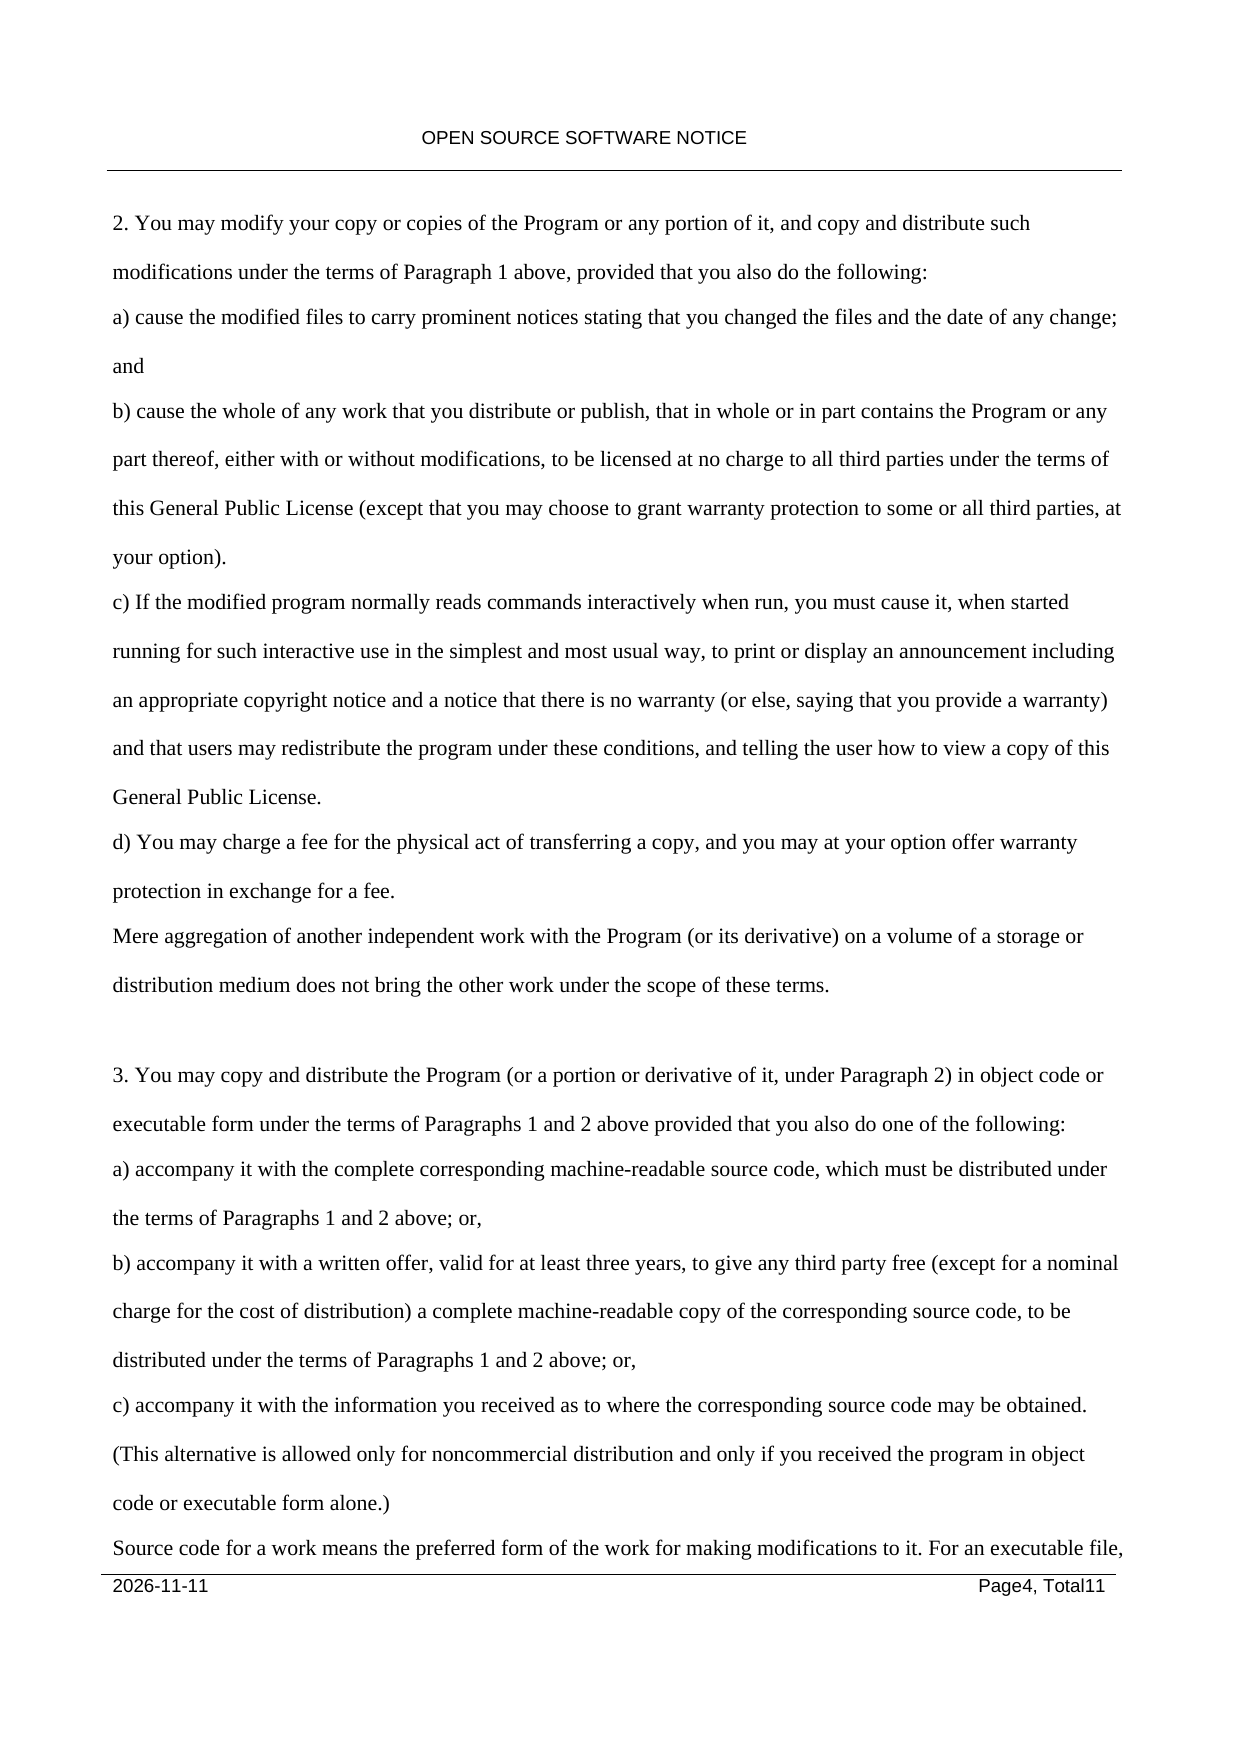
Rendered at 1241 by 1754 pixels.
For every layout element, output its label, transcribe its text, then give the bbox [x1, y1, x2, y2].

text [112, 1531, 1128, 1564]
text a) cause the modified files to carry prominent notices stating that you changed the files and the date of any change; and [112, 300, 1128, 381]
text 3. You may copy and distribute the Program (or a portion or derivative of it, under Paragraph 2) in object code or executable form under the terms of Paragraphs 1 and 2 above provided that you also do one of the following: [112, 1058, 1128, 1139]
text a) accompany it with the complete corresponding machine-readable source code, which must be distributed under the terms of Paragraphs 1 and 2 above; or, [112, 1152, 1128, 1233]
text b) cause the whole of any work that you distribute or publish, that in whole or in part contains the Program or any part thereof, either with or without modifications, to be licensed at no charge to all third parties under the terms of this General Public License (except that you may choose to grant warranty protection to some or all third parties, at your option). [112, 394, 1128, 573]
text c) accompany it with the information you received as to where the corresponding source code may be obtained. (This alternative is allowed only for noncommercial distribution and only if you received the program in object code or executable form alone.) [112, 1389, 1128, 1519]
text Mere aggregation of another independent work with the Program (or its derivative) on a volume of a storage or distribution medium does not bring the other work under the scope of these terms. [112, 919, 1128, 1001]
text 2. You may modify your copy or copies of the Program or any portion of it, and copy and distribute such modifications under the terms of Paragraph 1 above, provided that you also do the following: [112, 206, 1128, 288]
text d) You may charge a fee for the physical act of transferring a copy, and you may at your option offer warranty protection in exchange for a fee. [112, 826, 1128, 907]
text b) accompany it with a written offer, valid for at least three years, to give any third party free (except for a nominal charge for the cost of distribution) a complete machine-readable copy of the corresponding source code, to be distributed under the terms of Paragraphs 1 and 2 above; or, [112, 1246, 1128, 1376]
text c) If the modified program normally reads commands interactively when run, you must cause it, when started running for such interactive use in the simplest and most usual way, to print or display an announcement including an appropriate copyright notice and a notice that there is no warranty (or else, saying that you provide a warranty) and that users may redistribute the program under these conditions, and telling the user how to view a copy of this General Public License. [112, 585, 1128, 813]
